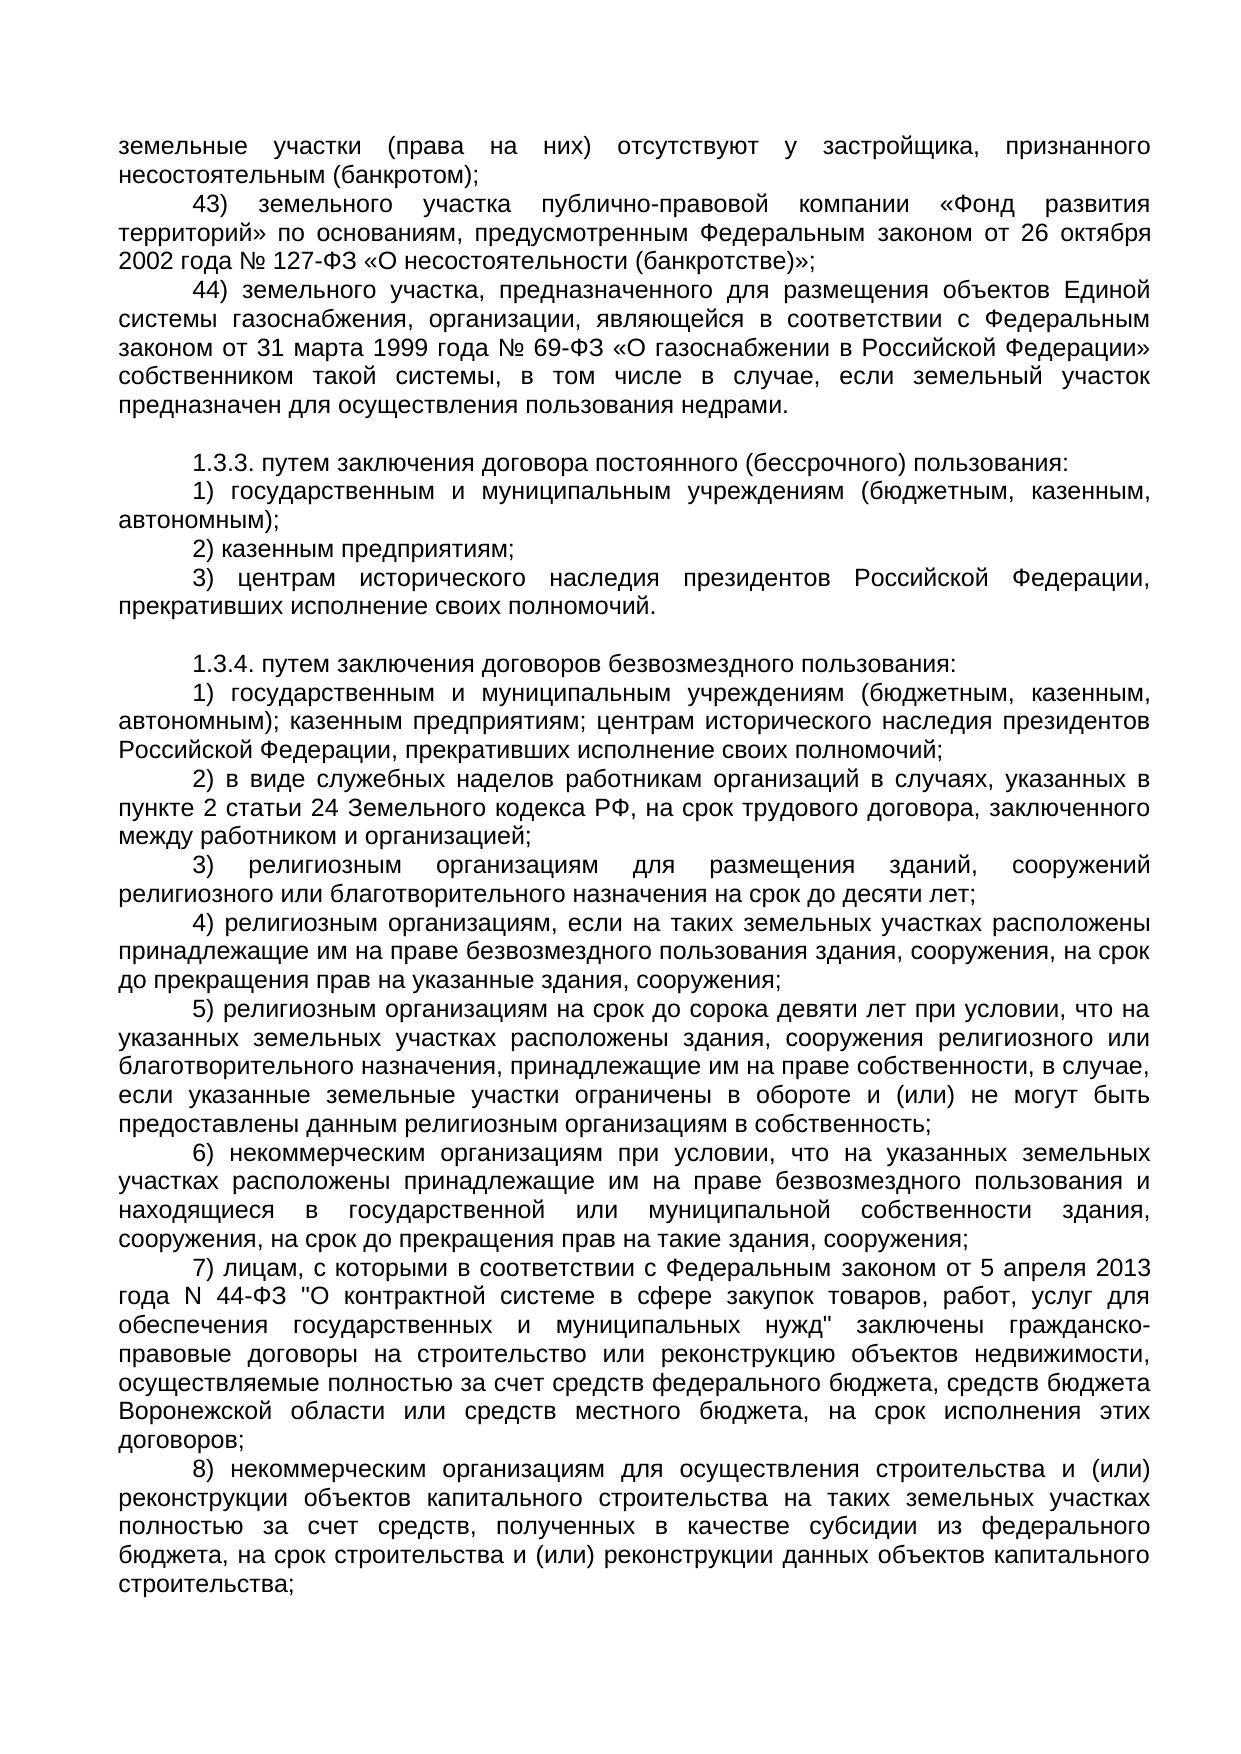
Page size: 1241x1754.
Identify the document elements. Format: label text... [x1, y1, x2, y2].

text 1) государственным и муниципальным учреждениям (бюджетным, казенным, автономным); казенным предприятиям; центрам исторического наследия президентов Российской Федерации, прекративших исполнение своих полномочий; [118, 678, 1152, 764]
text 2) казенным предприятиям; [118, 534, 1152, 563]
text 1) государственным и муниципальным учреждениям (бюджетным, казенным, автономным); [118, 476, 1152, 534]
text 3) религиозным организациям для размещения зданий, сооружений религиозного или благотворительного назначения на срок до десяти лет; [118, 850, 1152, 908]
text 3) центрам исторического наследия президентов Российской Федерации, прекративших исполнение своих полномочий. [118, 563, 1152, 620]
text 43) земельного участка публично-правовой компании «Фонд развития территорий» по основаниям, предусмотренным Федеральным законом от 26 октября 2002 года № 127-ФЗ «О несостоятельности (банкротстве)»; [118, 189, 1152, 275]
text 1.3.4. путем заключения договоров безвозмездного пользования: [118, 649, 1152, 678]
text 2) в виде служебных наделов работникам организаций в случаях, указанных в пункте 2 статьи 24 Земельного кодекса РФ, на срок трудового договора, заключенного между работником и организацией; [118, 764, 1152, 850]
text 1.3.3. путем заключения договора постоянного (бессрочного) пользования: [118, 448, 1152, 476]
text 8) некоммерческим организациям для осуществления строительства и (или) реконструкции объектов капитального строительства на таких земельных участках полностью за счет средств, полученных в качестве субсидии из федерального бюджета, на срок строительства и (или) реконструкции данных объектов капитального строительства; [118, 1454, 1152, 1598]
text 4) религиозным организациям, если на таких земельных участках расположены принадлежащие им на праве безвозмездного пользования здания, сооружения, на срок до прекращения прав на указанные здания, сооружения; [118, 908, 1152, 994]
text 6) некоммерческим организациям при условии, что на указанных земельных участках расположены принадлежащие им на праве безвозмездного пользования и находящиеся в государственной или муниципальной собственности здания, сооружения, на срок до прекращения прав на такие здания, сооружения; [118, 1138, 1152, 1253]
text 7) лицам, с которыми в соответствии с Федеральным законом от 5 апреля 2013 года N 44-ФЗ "О контрактной системе в сфере закупок товаров, работ, услуг для обеспечения государственных и муниципальных нужд" заключены гражданско-правовые договоры на строительство или реконструкцию объектов недвижимости, осуществляемые полностью за счет средств федерального бюджета, средств бюджета Воронежской области или средств местного бюджета, на срок исполнения этих договоров; [118, 1253, 1152, 1454]
text 5) религиозным организациям на срок до сорока девяти лет при условии, что на указанных земельных участках расположены здания, сооружения религиозного или благотворительного назначения, принадлежащие им на праве собственности, в случае, если указанные земельные участки ограничены в обороте и (или) не могут быть предоставлены данным религиозным организациям в собственность; [118, 994, 1152, 1138]
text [118, 131, 1152, 189]
text 44) земельного участка, предназначенного для размещения объектов Единой системы газоснабжения, организации, являющейся в соответствии с Федеральным законом от 31 марта 1999 года № 69-ФЗ «О газоснабжении в Российской Федерации» собственником такой системы, в том числе в случае, если земельный участок предназначен для осуществления пользования недрами. [118, 275, 1152, 419]
